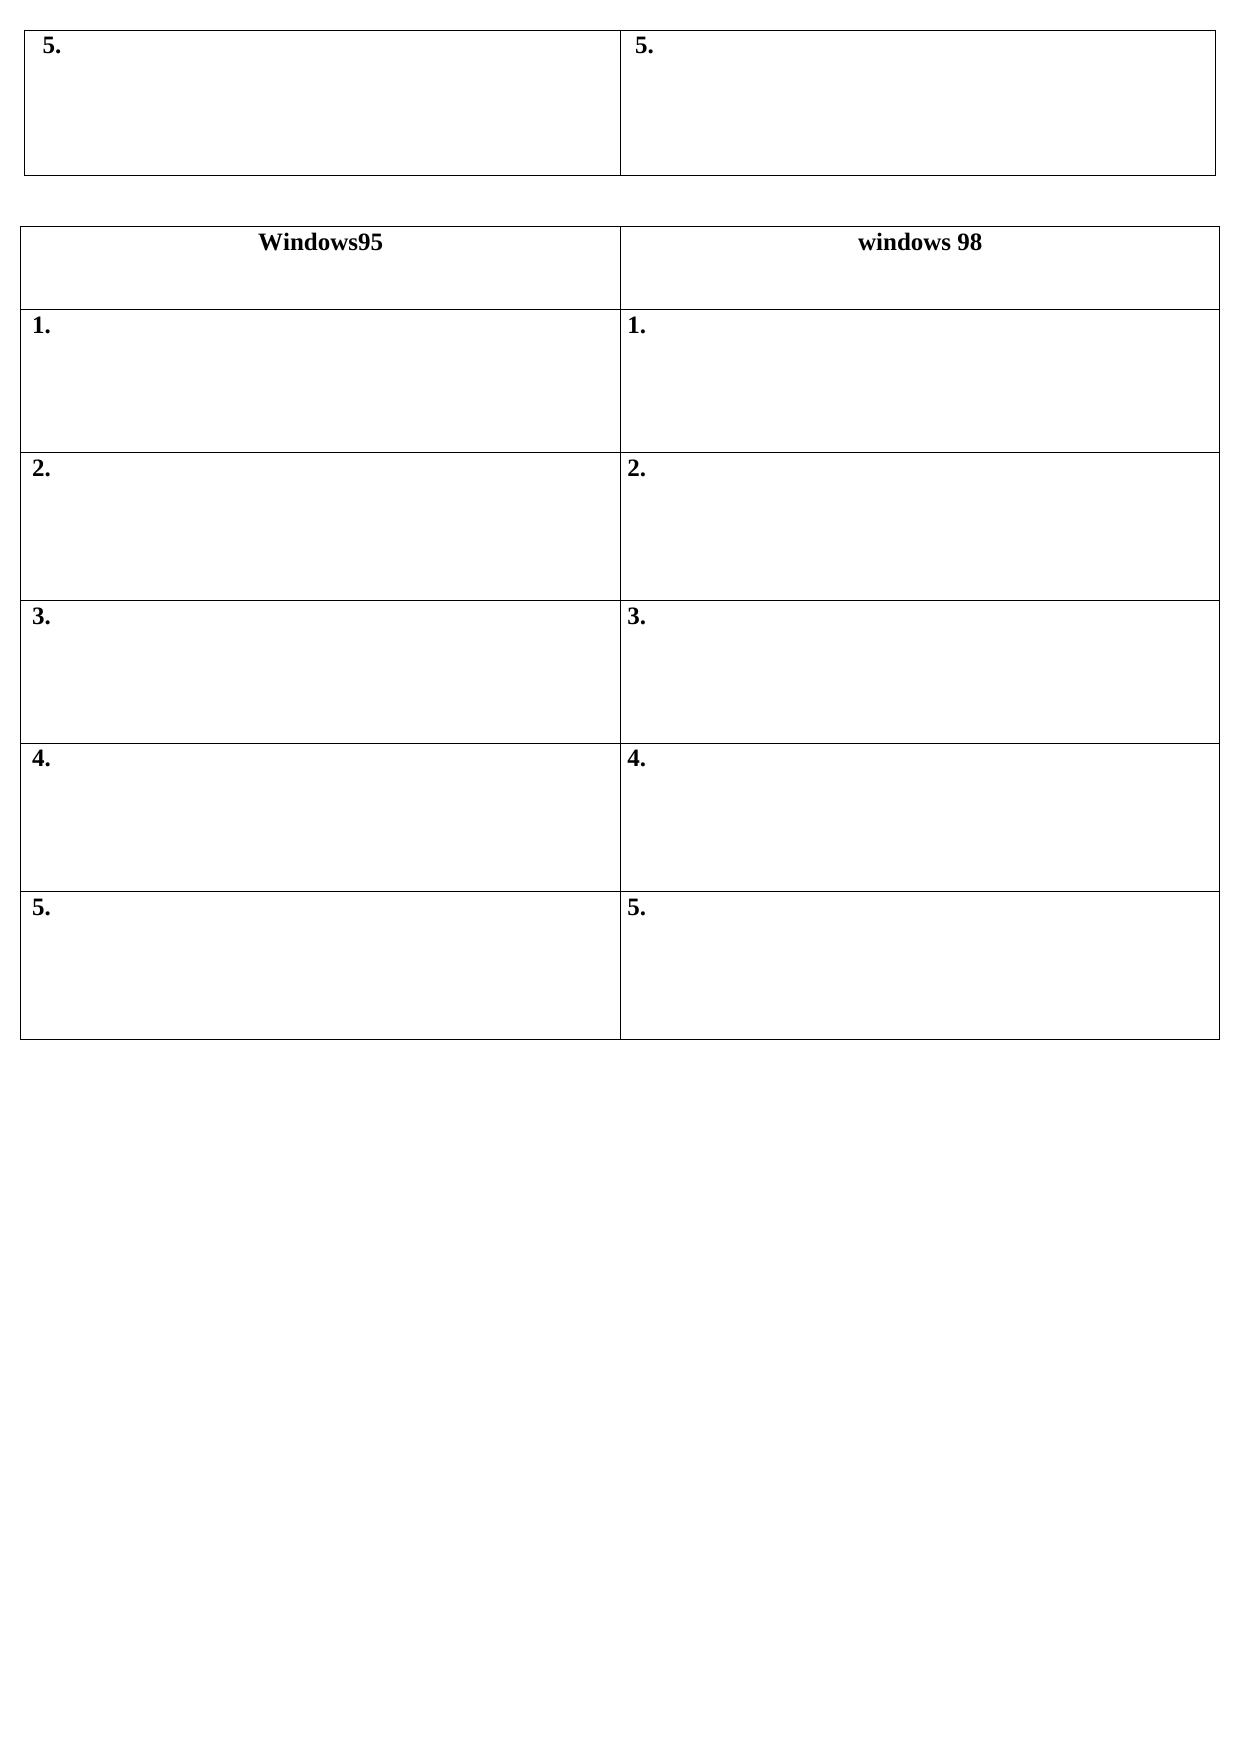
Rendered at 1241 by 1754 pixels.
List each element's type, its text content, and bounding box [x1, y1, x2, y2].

table_cell [621, 31, 1215, 175]
table_cell [621, 601, 1219, 742]
table_cell [21, 601, 620, 742]
table_header Windows95 [21, 227, 620, 309]
table_cell [621, 744, 1219, 891]
table_cell [621, 310, 1219, 452]
table_cell [21, 453, 620, 600]
table_cell [21, 892, 620, 1038]
table_cell [621, 892, 1219, 1038]
table_header windows 98 [621, 227, 1219, 309]
table_cell [21, 310, 620, 452]
table_cell [621, 453, 1219, 600]
table_cell [21, 744, 620, 891]
table_cell [25, 31, 620, 175]
